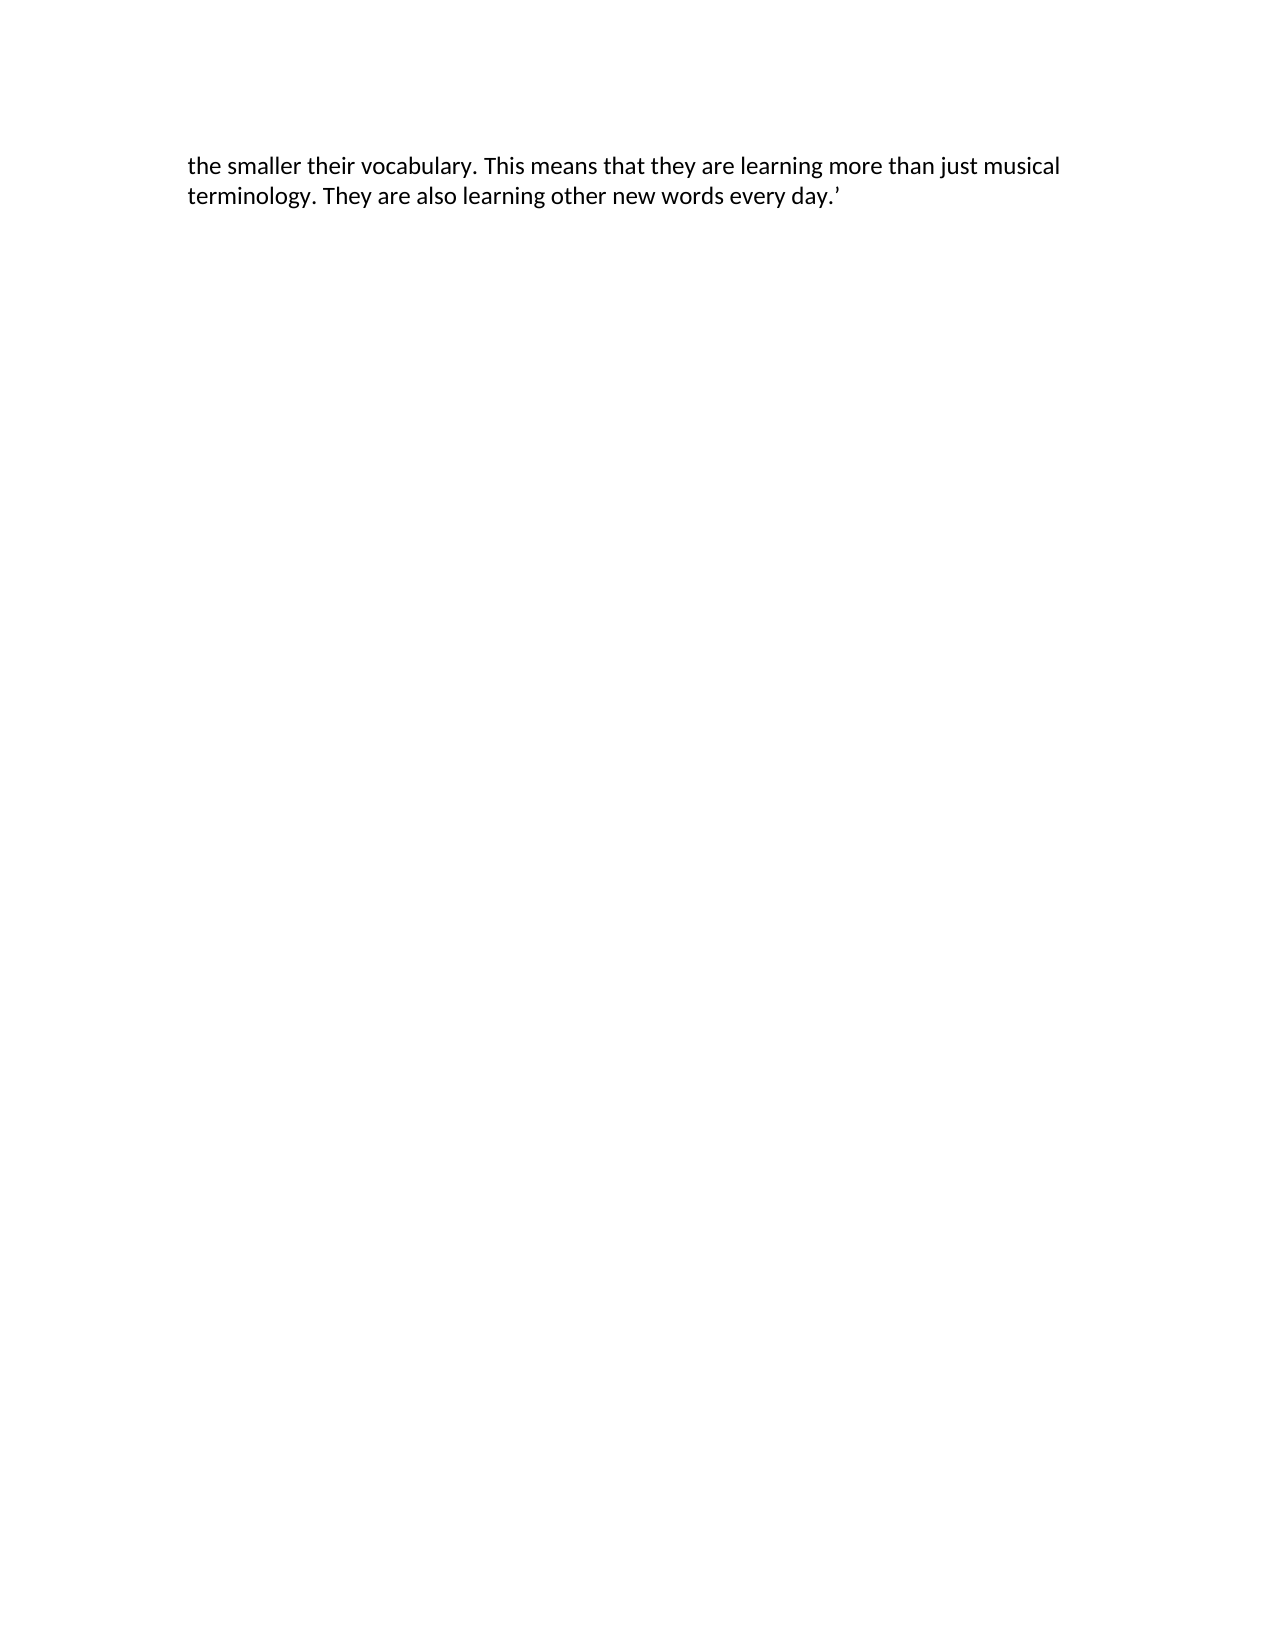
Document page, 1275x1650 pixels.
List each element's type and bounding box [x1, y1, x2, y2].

text [187, 150, 1087, 211]
